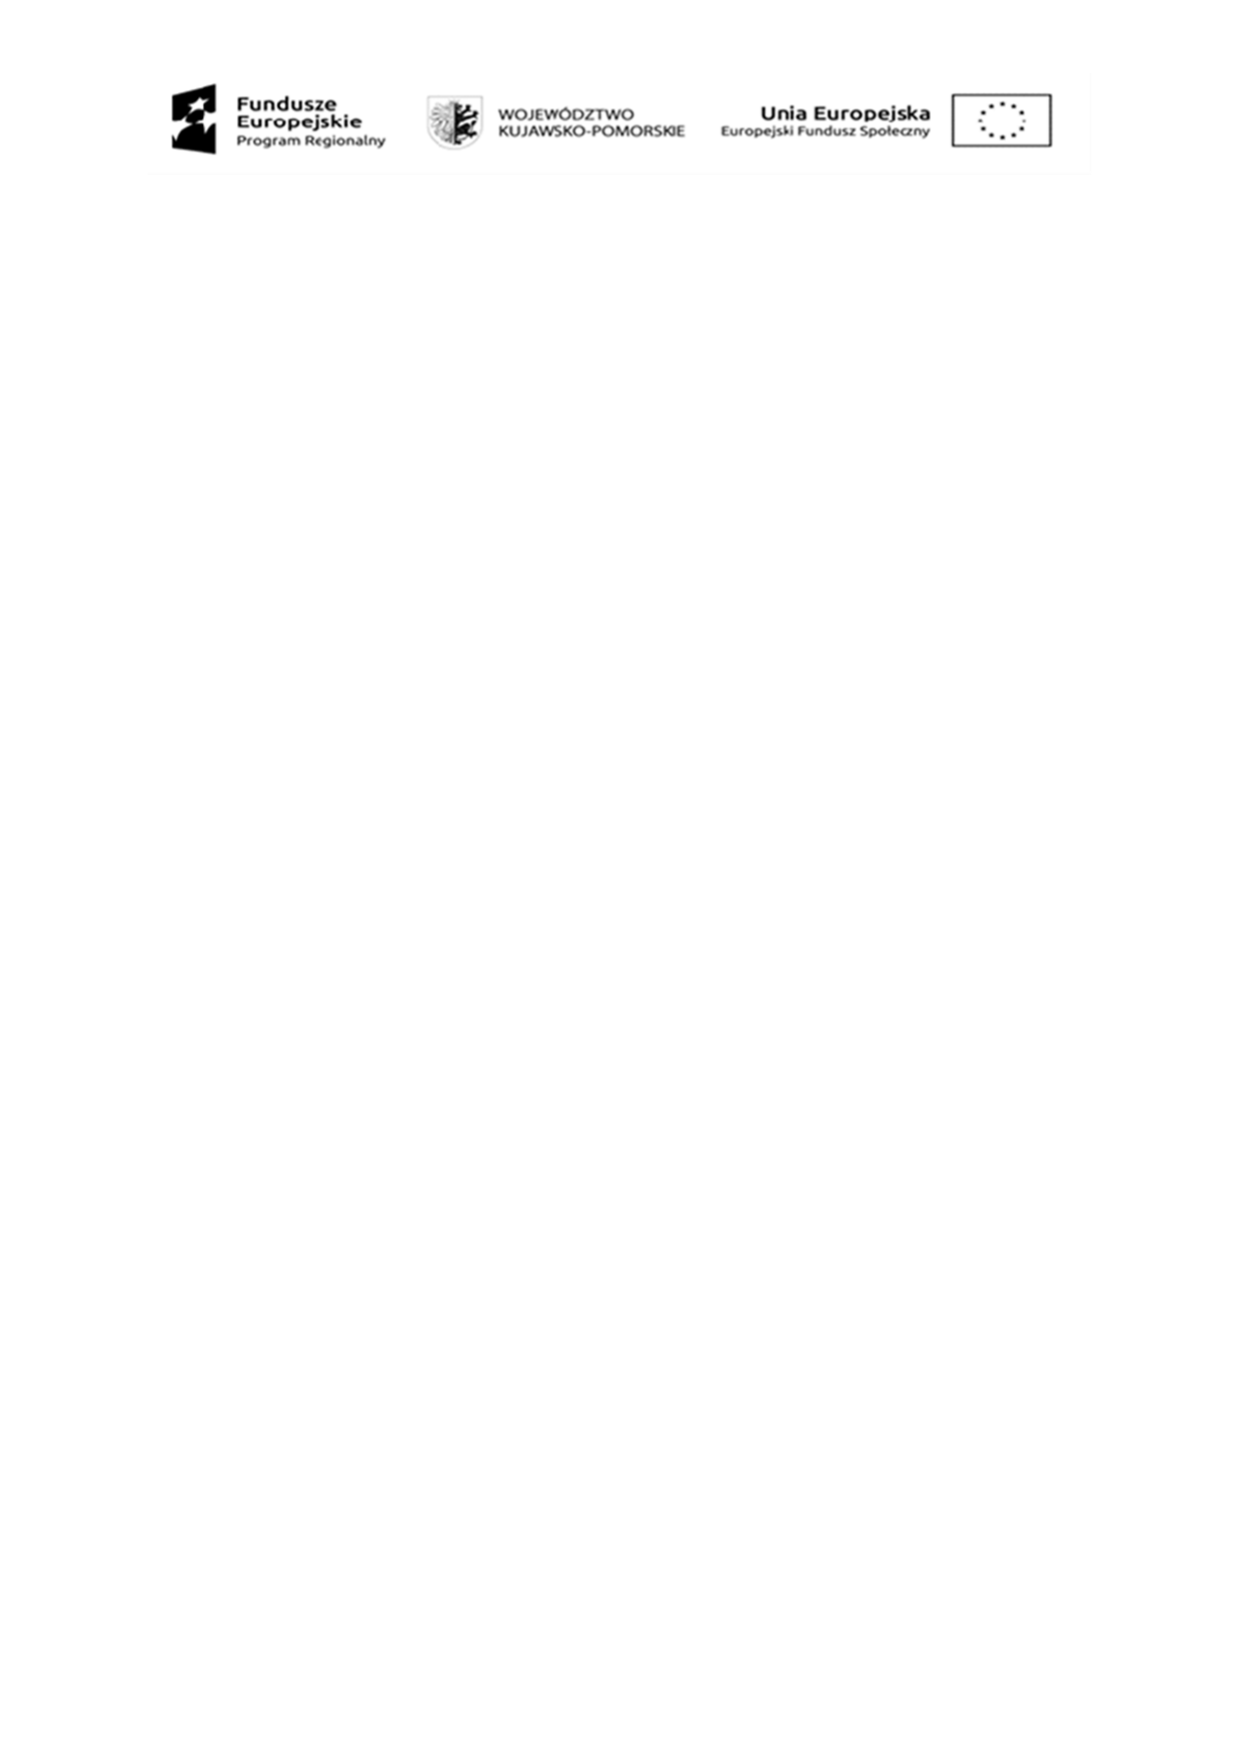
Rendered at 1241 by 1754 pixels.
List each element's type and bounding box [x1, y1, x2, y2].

picture [147, 73, 1093, 177]
